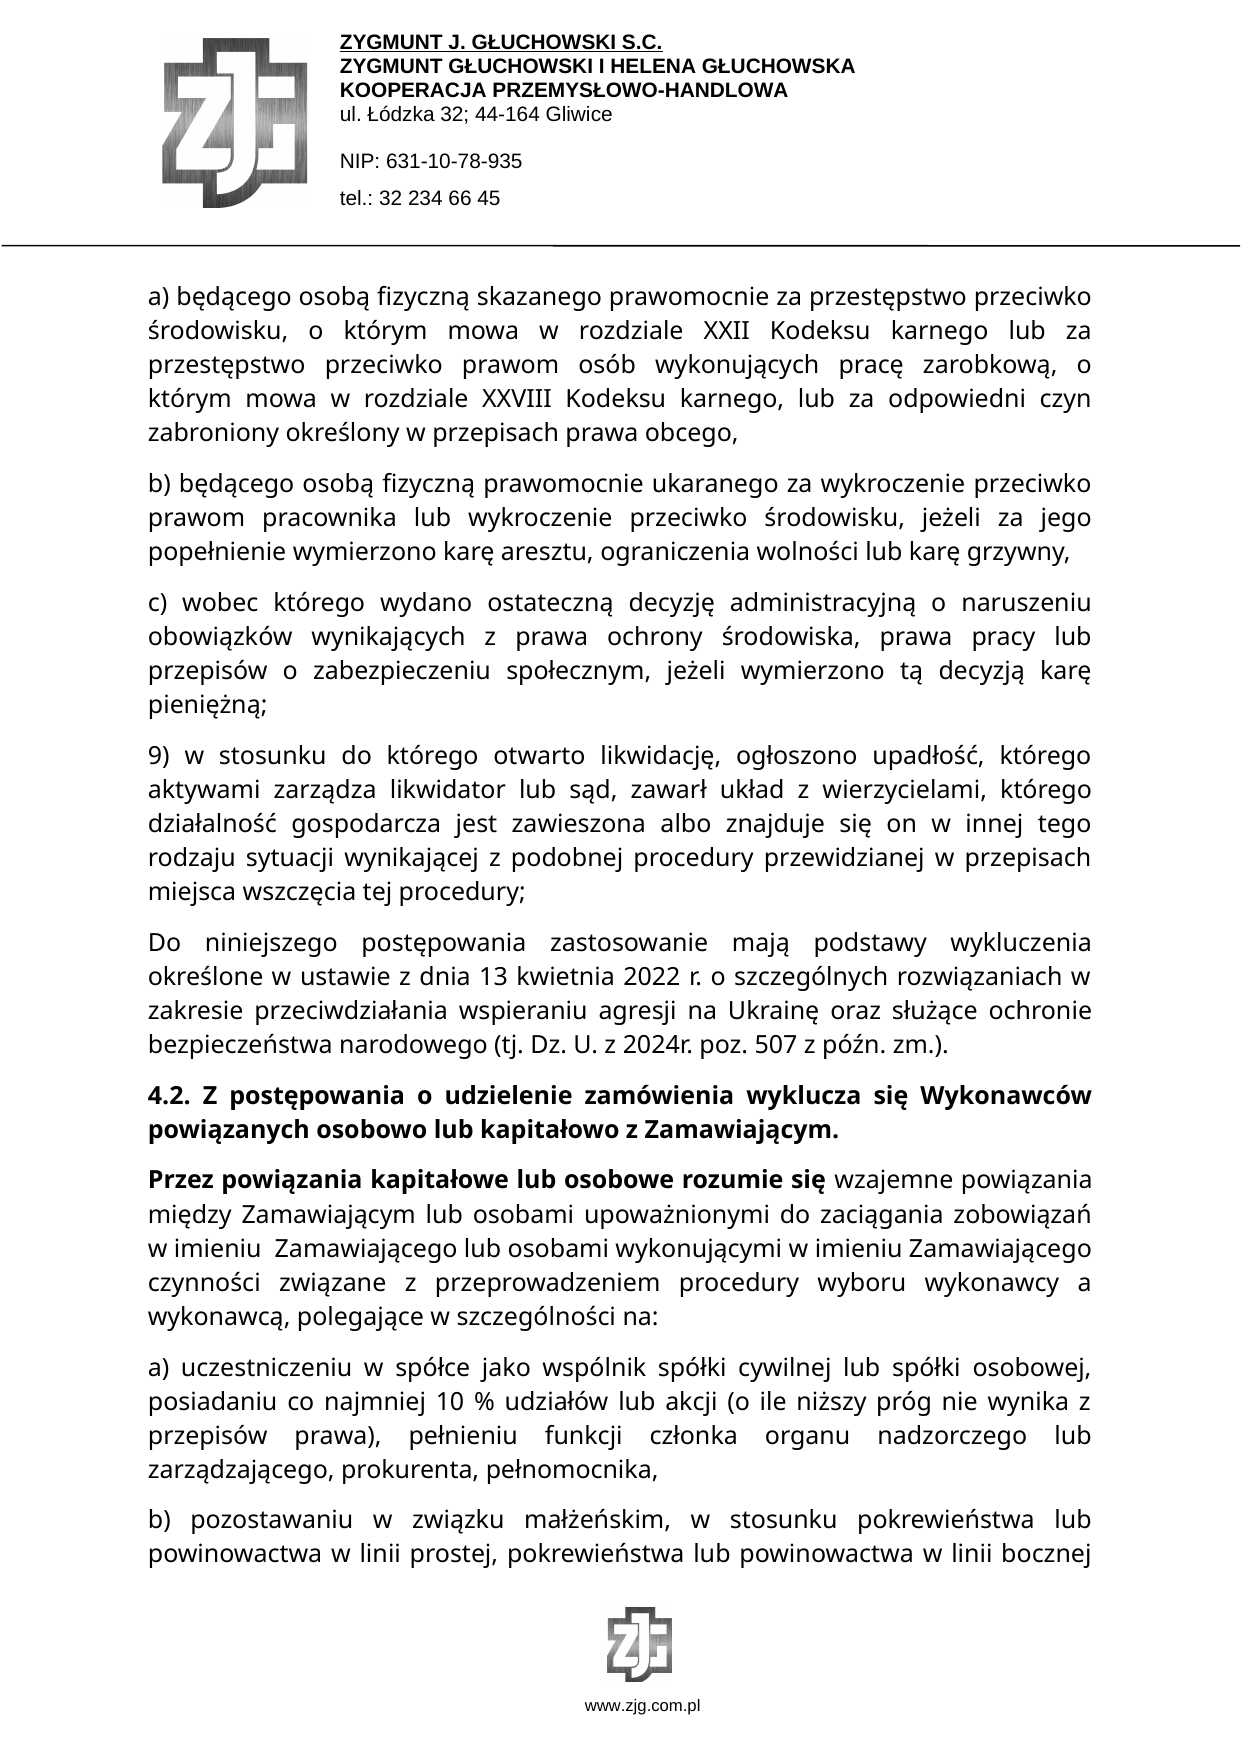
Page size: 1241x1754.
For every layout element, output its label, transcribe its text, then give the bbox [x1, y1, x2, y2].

text Do niniejszego postępowania zastosowanie mają podstawy wykluczenia określone w ustawie z dnia 13 kwietnia 2022 r. o szczególnych rozwiązaniach w zakresie przeciwdziałania wspieraniu agresji na Ukrainę oraz służące ochronie bezpieczeństwa narodowego (tj. Dz. U. z 2024r. poz. 507 z późn. zm.). [148, 924, 1093, 1061]
text Przez powiązania kapitałowe lub osobowe rozumie się wzajemne powiązania między Zamawiającym lub osobami upoważnionymi do zaciągania zobowiązań w imieniu Zamawiającego lub osobami wykonującymi w imieniu Zamawiającego czynności związane z przeprowadzeniem procedury wyboru wykonawcy a wykonawcą, polegające w szczególności na: [148, 1162, 1093, 1332]
text b) będącego osobą fizyczną prawomocnie ukaranego za wykroczenie przeciwko prawom pracownika lub wykroczenie przeciwko środowisku, jeżeli za jego popełnienie wymierzono karę aresztu, ograniczenia wolności lub karę grzywny, [148, 466, 1093, 568]
text a) będącego osobą fizyczną skazanego prawomocnie za przestępstwo przeciwko środowisku, o którym mowa w rozdziale XXII Kodeksu karnego lub za przestępstwo przeciwko prawom osób wykonujących pracę zarobkową, o którym mowa w rozdziale XXVIII Kodeksu karnego, lub za odpowiedni czyn zabroniony określony w przepisach prawa obcego, [148, 279, 1093, 449]
text 9) w stosunku do którego otwarto likwidację, ogłoszono upadłość, którego aktywami zarządza likwidator lub sąd, zawarł układ z wierzycielami, którego działalność gospodarcza jest zawieszona albo znajduje się on w innej tego rodzaju sytuacji wynikającej z podobnej procedury przewidzianej w przepisach miejsca wszczęcia tej procedury; [148, 737, 1093, 908]
picture [606, 1606, 672, 1682]
text 4.2. Z postępowania o udzielenie zamówienia wyklucza się Wykonawców powiązanych osobowo lub kapitałowo z Zamawiającym. [148, 1077, 1093, 1146]
text a) uczestniczeniu w spółce jako wspólnik spółki cywilnej lub spółki osobowej, posiadaniu co najmniej 10 % udziałów lub akcji (o ile niższy próg nie wynika z przepisów prawa), pełnieniu funkcji członka organu nadzorczego lub zarządzającego, prokurenta, pełnomocnika, [148, 1349, 1093, 1485]
text c) wobec którego wydano ostateczną decyzję administracyjną o naruszeniu obowiązków wynikających z prawa ochrony środowiska, prawa pracy lub przepisów o zabezpieczeniu społecznym, jeżeli wymierzono tą decyzją karę pieniężną; [148, 584, 1093, 721]
picture [160, 36, 308, 209]
